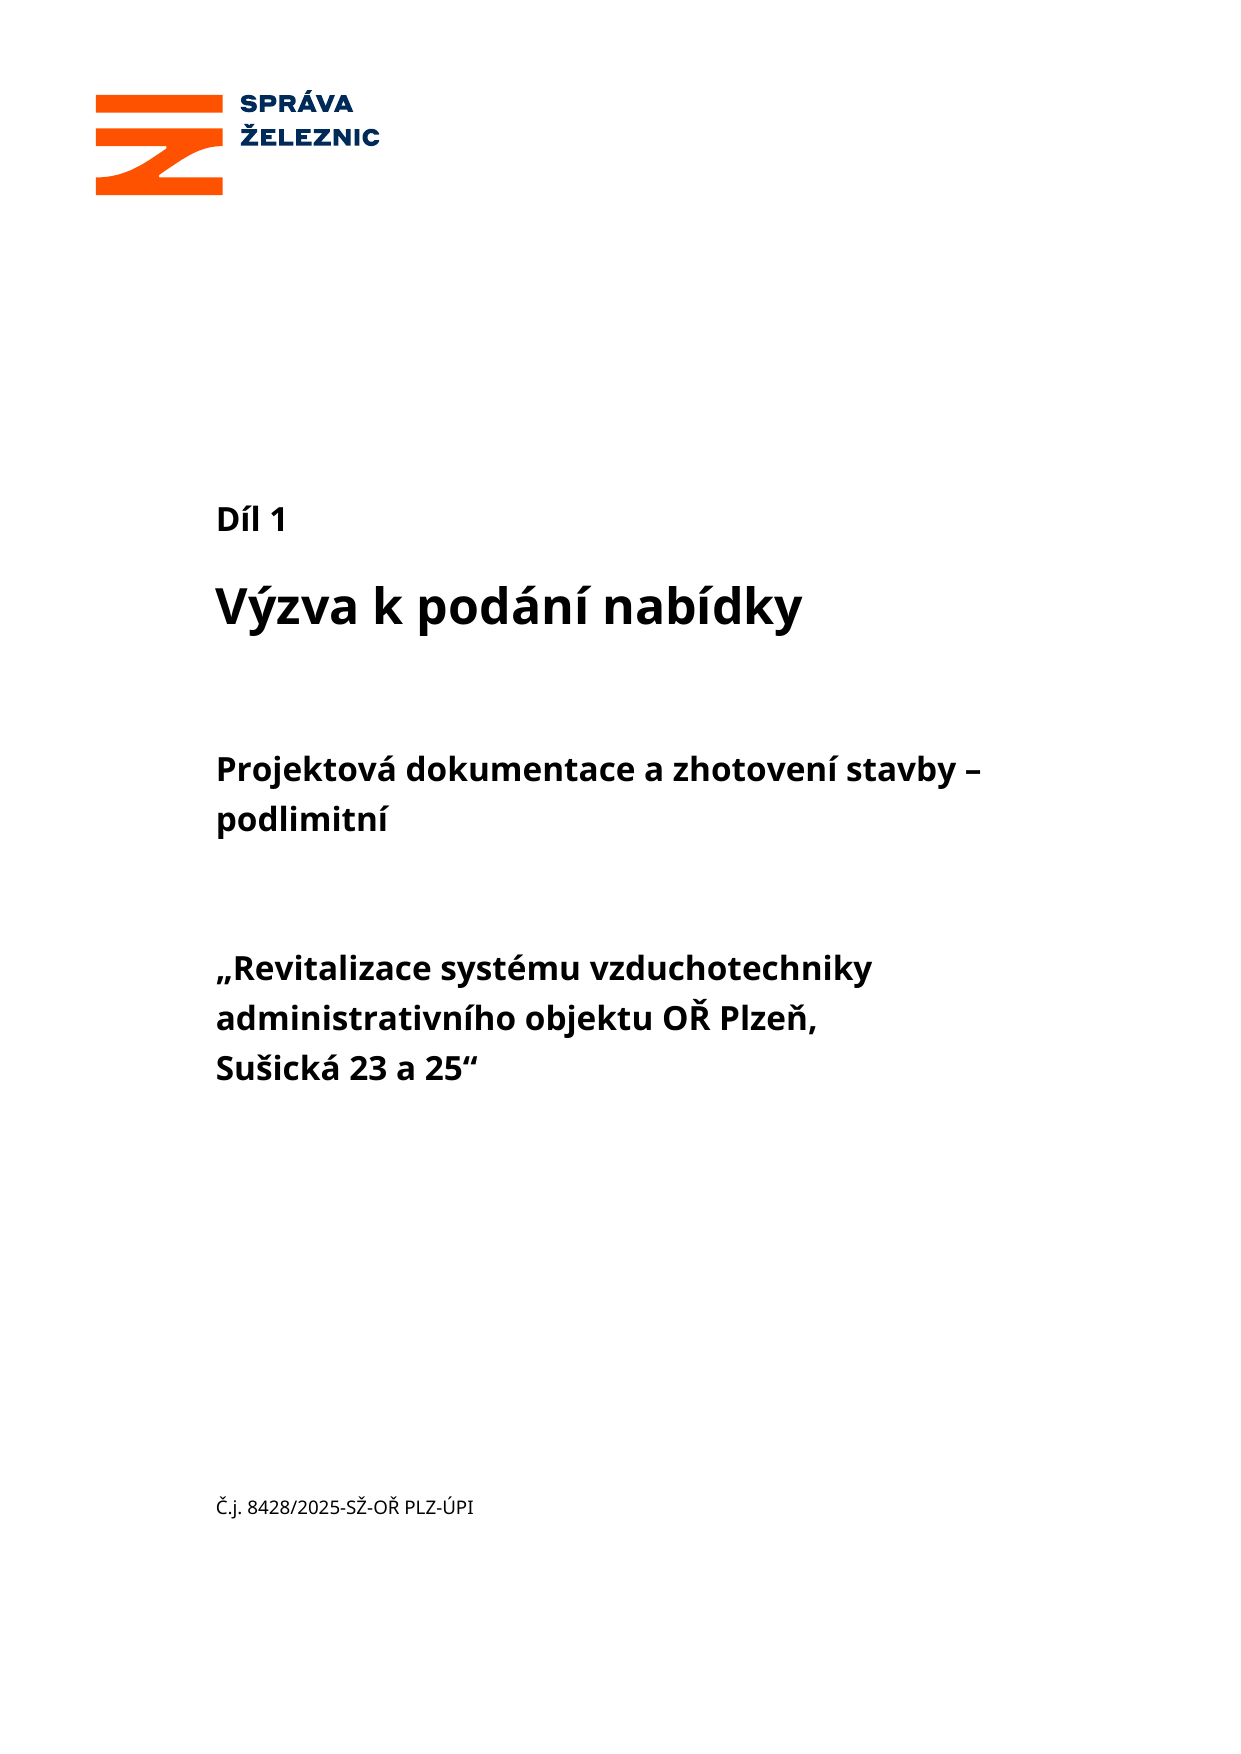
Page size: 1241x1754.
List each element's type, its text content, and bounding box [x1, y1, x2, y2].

text Sušická 23 a 25“ [216, 1045, 1122, 1090]
text Projektová dokumentace a zhotovení stavby – podlimitní [216, 746, 1122, 841]
list Č.j. 8428/2025-SŽ-OŘ PLZ-ÚPI [216, 1494, 1122, 1519]
text „Revitalizace systému vzduchotechniky administrativního objektu OŘ Plzeň, [216, 945, 1122, 1041]
text Výzva k podání nabídky [216, 571, 1122, 639]
text Díl 1 [216, 496, 1122, 541]
